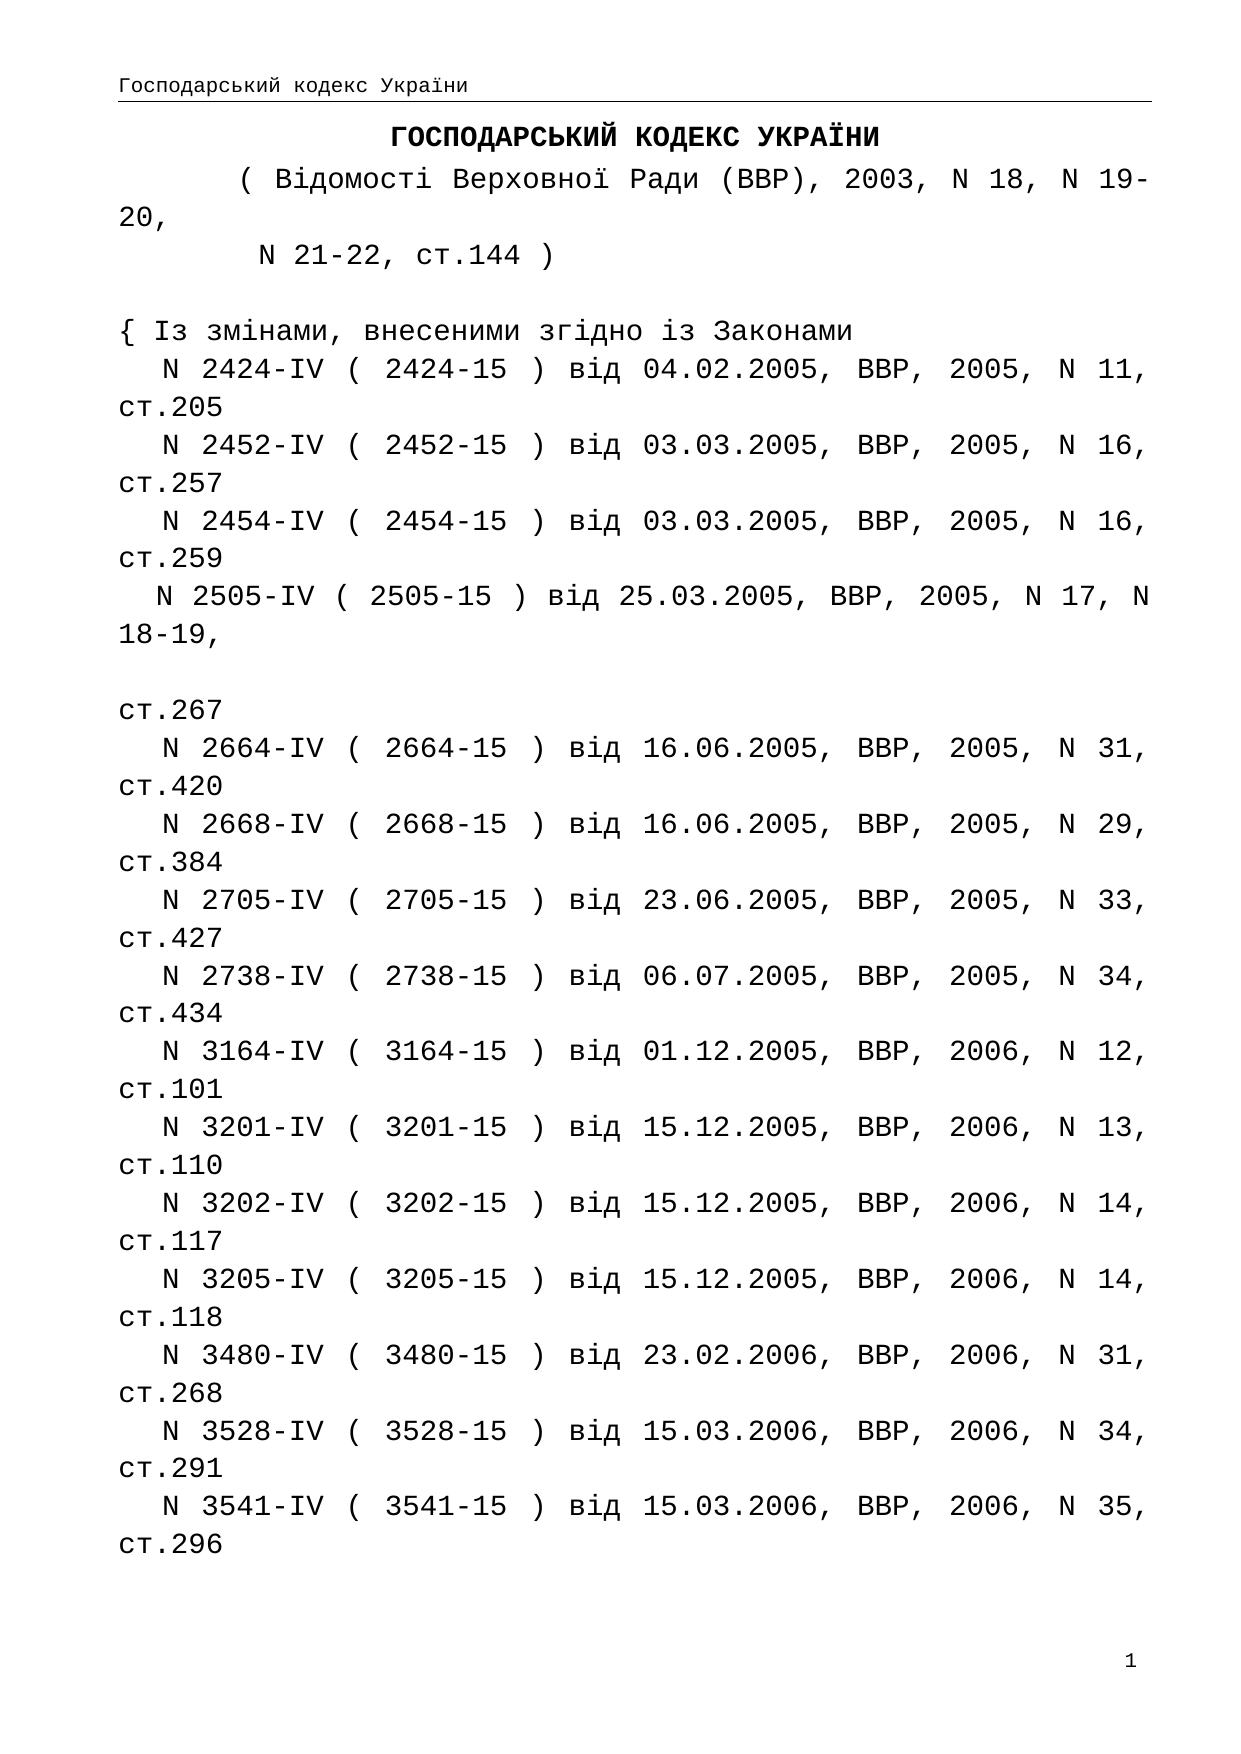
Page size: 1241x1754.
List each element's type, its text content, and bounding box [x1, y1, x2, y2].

text N 2505-IV ( 2505-15 ) від 25.03.2005, ВВР, 2005, N 17, N 18-19, [118, 581, 1152, 652]
text ( Відомості Верховної Ради (ВВР), 2003, N 18, N 19-20, [118, 164, 1152, 235]
text N 2668-IV ( 2668-15 ) від 16.06.2005, ВВР, 2005, N 29, ст.384 [118, 809, 1152, 880]
text { Iз змінами, внесеними згідно із Законами [118, 316, 1152, 349]
text N 3164-IV ( 3164-15 ) від 01.12.2005, ВВР, 2006, N 12, ст.101 [118, 1036, 1152, 1107]
text ГОСПОДАРСЬКИЙ КОДЕКС УКРАЇНИ [118, 122, 1152, 155]
text N 2664-IV ( 2664-15 ) від 16.06.2005, ВВР, 2005, N 31, ст.420 [118, 733, 1152, 804]
text N 2738-IV ( 2738-15 ) від 06.07.2005, ВВР, 2005, N 34, ст.434 [118, 961, 1152, 1032]
text N 2452-IV ( 2452-15 ) від 03.03.2005, ВВР, 2005, N 16, ст.257 [118, 430, 1152, 501]
text N 3528-IV ( 3528-15 ) від 15.03.2006, ВВР, 2006, N 34, ст.291 [118, 1416, 1152, 1487]
text ст.267 [118, 657, 1152, 728]
text N 3205-IV ( 3205-15 ) від 15.12.2005, ВВР, 2006, N 14, ст.118 [118, 1264, 1152, 1335]
text N 3201-IV ( 3201-15 ) від 15.12.2005, ВВР, 2006, N 13, ст.110 [118, 1112, 1152, 1183]
text N 3541-IV ( 3541-15 ) від 15.03.2006, ВВР, 2006, N 35, ст.296 [118, 1491, 1152, 1562]
text N 2705-IV ( 2705-15 ) від 23.06.2005, ВВР, 2005, N 33, ст.427 [118, 885, 1152, 956]
text N 21-22, ст.144 ) [118, 240, 1152, 273]
text N 2454-IV ( 2454-15 ) від 03.03.2005, ВВР, 2005, N 16, ст.259 [118, 506, 1152, 577]
text N 2424-IV ( 2424-15 ) від 04.02.2005, ВВР, 2005, N 11, ст.205 [118, 354, 1152, 425]
text N 3202-IV ( 3202-15 ) від 15.12.2005, ВВР, 2006, N 14, ст.117 [118, 1188, 1152, 1259]
text N 3480-IV ( 3480-15 ) від 23.02.2006, ВВР, 2006, N 31, ст.268 [118, 1340, 1152, 1411]
